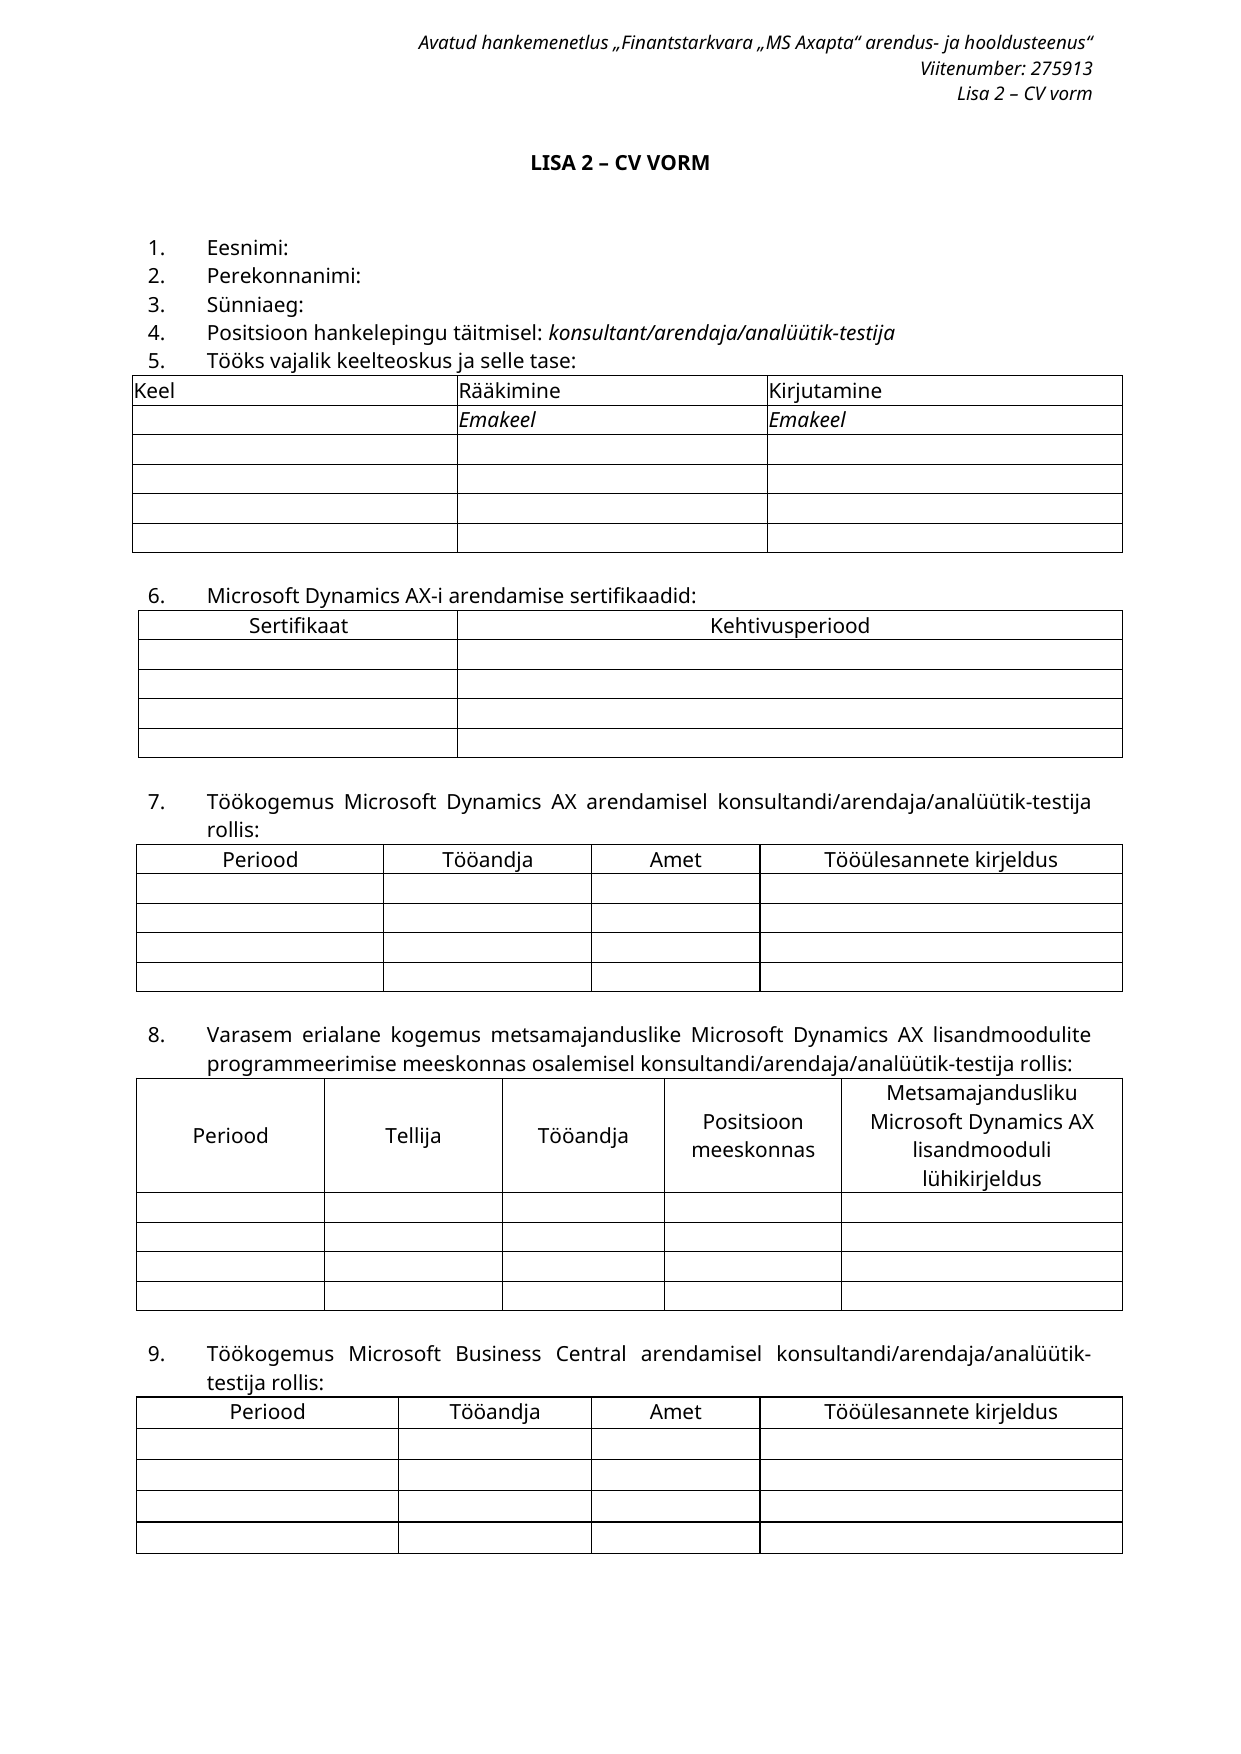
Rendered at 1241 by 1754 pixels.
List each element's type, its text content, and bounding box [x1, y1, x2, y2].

table_header Tööandja [384, 845, 591, 873]
table_cell [137, 1460, 398, 1490]
table_header Kehtivusperiood [458, 611, 1122, 639]
table_cell [503, 1193, 664, 1222]
table_cell [384, 874, 591, 903]
table_cell [137, 1523, 398, 1553]
table_cell [137, 933, 383, 962]
table_cell [325, 1223, 502, 1251]
table_cell [665, 1193, 841, 1222]
table_cell [503, 1282, 664, 1310]
table_cell [458, 670, 1122, 698]
table_cell [768, 465, 1122, 493]
table_cell [761, 1460, 1122, 1490]
table_cell [384, 904, 591, 932]
list Perekonnanimi: [148, 261, 1093, 290]
table_header Positsioon meeskonnas [665, 1079, 841, 1192]
table_header Tööandja [399, 1398, 591, 1428]
table_cell [768, 435, 1122, 463]
table_cell [592, 933, 759, 962]
table_cell [137, 1193, 324, 1222]
table_cell [592, 1523, 759, 1553]
list Eesnimi: [148, 233, 1093, 261]
table_cell [768, 524, 1122, 552]
table_cell [458, 699, 1122, 728]
table_cell [842, 1193, 1122, 1222]
table_cell [761, 1523, 1122, 1553]
table_cell [137, 963, 383, 991]
table_cell [458, 494, 767, 522]
table_cell [761, 933, 1122, 962]
table_cell [458, 524, 767, 552]
text LISA 2 – CV VORM [148, 148, 1093, 176]
table_cell [139, 699, 457, 728]
table_header Tööülesannete kirjeldus [761, 1398, 1122, 1428]
table_cell [761, 963, 1122, 991]
table_header Rääkimine [458, 376, 767, 404]
table_cell [325, 1282, 502, 1310]
table_cell [761, 874, 1122, 903]
table_cell Emakeel [768, 406, 1122, 434]
table_cell [592, 1429, 759, 1459]
list Microsoft Dynamics AX-i arendamise sertifikaadid: [148, 581, 1093, 610]
table_cell [137, 1282, 324, 1310]
list Varasem erialane kogemus metsamajanduslike Microsoft Dynamics AX lisandmoodulite programmeerimise meeskonnas osalemisel konsultandi/arendaja/analüütik-testija rollis: [148, 1021, 1093, 1077]
table_cell [133, 524, 457, 552]
table_cell [137, 1429, 398, 1459]
table_cell [768, 494, 1122, 522]
list Tööks vajalik keelteoskus ja selle tase: [148, 347, 1093, 375]
table_cell [137, 904, 383, 932]
list Positsioon hankelepingu täitmisel: konsultant/arendaja/analüütik-testija [148, 318, 1093, 347]
table_cell [137, 1491, 398, 1521]
table_header Amet [592, 845, 759, 873]
table_cell [399, 1491, 591, 1521]
table_cell [592, 904, 759, 932]
table_cell [325, 1193, 502, 1222]
table_cell [399, 1429, 591, 1459]
list Töökogemus Microsoft Business Central arendamisel konsultandi/arendaja/analüütik-testija rollis: [148, 1339, 1093, 1396]
table_cell Emakeel [458, 406, 767, 434]
table_cell [665, 1252, 841, 1281]
table_header Tellija [325, 1079, 502, 1192]
table_header Periood [137, 1079, 324, 1192]
table_header Periood [137, 1398, 398, 1428]
table_cell [761, 1429, 1122, 1459]
table_cell [384, 963, 591, 991]
table_cell [665, 1282, 841, 1310]
table_cell [133, 465, 457, 493]
table_cell [761, 1491, 1122, 1521]
table_cell [384, 933, 591, 962]
table_cell [399, 1460, 591, 1490]
table_cell [503, 1252, 664, 1281]
table_cell [842, 1223, 1122, 1251]
table_cell [503, 1223, 664, 1251]
table_cell [139, 729, 457, 757]
list Sünniaeg: [148, 290, 1093, 318]
list Töökogemus Microsoft Dynamics AX arendamisel konsultandi/arendaja/analüütik-testija rollis: [148, 787, 1093, 844]
table_header Tööandja [503, 1079, 664, 1192]
table_cell [592, 963, 759, 991]
table_header Keel [133, 376, 457, 404]
table_cell [133, 406, 457, 434]
table_cell [458, 640, 1122, 669]
table_cell [137, 874, 383, 903]
table_cell [458, 729, 1122, 757]
table_cell [842, 1252, 1122, 1281]
table_header Tööülesannete kirjeldus [761, 845, 1122, 873]
table_cell [458, 465, 767, 493]
table_cell [458, 435, 767, 463]
table_cell [133, 494, 457, 522]
table_cell [592, 874, 759, 903]
table_cell [137, 1223, 324, 1251]
table_cell [761, 904, 1122, 932]
table_cell [592, 1491, 759, 1521]
table_cell [133, 435, 457, 463]
table_header Periood [137, 845, 383, 873]
table_cell [592, 1460, 759, 1490]
table_cell [665, 1223, 841, 1251]
table_cell [842, 1282, 1122, 1310]
table_cell [139, 670, 457, 698]
table_header Metsamajandusliku Microsoft Dynamics AX lisandmooduli lühikirjeldus [842, 1079, 1122, 1192]
table_cell [139, 640, 457, 669]
table_header Kirjutamine [768, 376, 1122, 404]
table_cell [137, 1252, 324, 1281]
table_cell [325, 1252, 502, 1281]
table_header Sertifikaat [139, 611, 457, 639]
table_header Amet [592, 1398, 759, 1428]
table_cell [399, 1523, 591, 1553]
